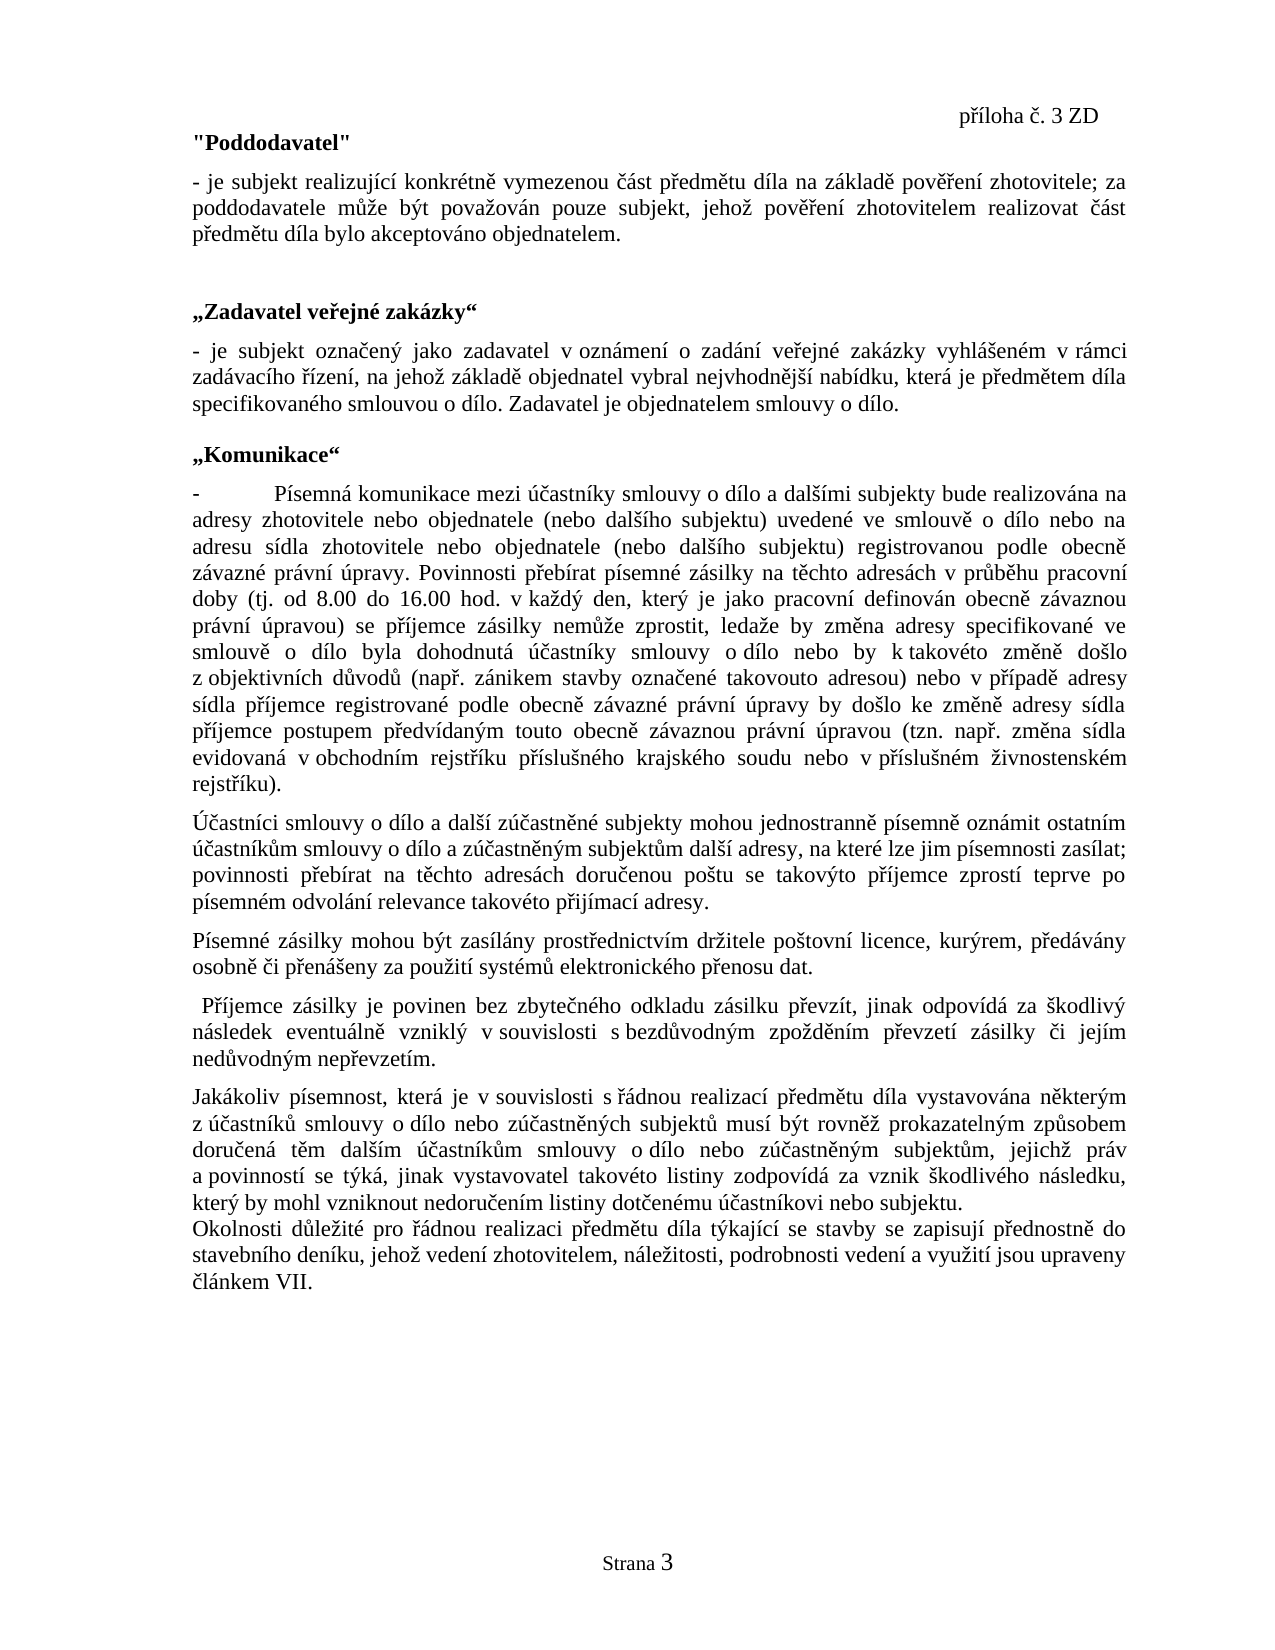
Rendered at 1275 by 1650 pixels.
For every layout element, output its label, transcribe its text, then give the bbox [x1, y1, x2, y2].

text Písemné zásilky mohou být zasílány prostřednictvím držitele poštovní licence, kurýrem, předávány osobně či přenášeny za použití systémů elektronického přenosu dat. [192, 927, 1127, 979]
text Účastníci smlouvy o dílo a další zúčastněné subjekty mohou jednostranně písemně oznámit ostatním účastníkům smlouvy o dílo a zúčastněným subjektům další adresy, na které lze jim písemnosti zasílat; povinnosti přebírat na těchto adresách doručenou poštu se takovýto příjemce zprostí teprve po písemném odvolání relevance takovéto přijímací adresy. [192, 809, 1127, 914]
list „Komunikace“ [162, 441, 1127, 467]
text - je subjekt realizující konkrétně vymezenou část předmětu díla na základě pověření zhotovitele; za poddodavatele může být považován pouze subjekt, jehož pověření zhotovitelem realizovat část předmětu díla bylo akceptováno objednatelem. [192, 168, 1127, 247]
list "Poddodavatel" [192, 129, 1127, 155]
text Okolnosti důležité pro řádnou realizaci předmětu díla týkající se stavby se zapisují přednostně do stavebního deníku, jehož vedení zhotovitelem, náležitosti, podrobnosti vedení a využití jsou upraveny článkem VII. [192, 1215, 1127, 1294]
list Písemná komunikace mezi účastníky smlouvy o dílo a dalšími subjekty bude realizována na adresy zhotovitele nebo objednatele (nebo dalšího subjektu) uvedené ve smlouvě o dílo nebo na adresu sídla zhotovitele nebo objednatele (nebo dalšího subjektu) registrovanou podle obecně závazné právní úpravy. Povinnosti přebírat písemné zásilky na těchto adresách v průběhu pracovní doby (tj. od 8.00 do 16.00 hod. v každý den, který je jako pracovní definován obecně závaznou právní úpravou) se příjemce zásilky nemůže zprostit, ledaže by změna adresy specifikované ve smlouvě o dílo byla dohodnutá účastníky smlouvy o dílo nebo by k takovéto změně došlo z objektivních důvodů (např. zánikem stavby označené takovouto adresou) nebo v případě adresy sídla příjemce registrované podle obecně závazné právní úpravy by došlo ke změně adresy sídla příjemce postupem předvídaným touto obecně závaznou právní úpravou (tzn. např. změna sídla evidovaná v obchodním rejstříku příslušného krajského soudu nebo v příslušném živnostenském rejstříku). [192, 480, 1127, 796]
list „Zadavatel veřejné zakázky“ [192, 298, 1127, 324]
text Příjemce zásilky je povinen bez zbytečného odkladu zásilku převzít, jinak odpovídá za škodlivý následek eventuálně vzniklý v souvislosti s bezdůvodným zpožděním převzetí zásilky či jejím nedůvodným nepřevzetím. [192, 992, 1127, 1071]
text - je subjekt označený jako zadavatel v oznámení o zadání veřejné zakázky vyhlášeném v rámci zadávacího řízení, na jehož základě objednatel vybral nejvhodnější nabídku, která je předmětem díla specifikovaného smlouvou o dílo. Zadavatel je objednatelem smlouvy o dílo. [192, 337, 1127, 416]
text Jakákoliv písemnost, která je v souvislosti s řádnou realizací předmětu díla vystavována některým z účastníků smlouvy o dílo nebo zúčastněných subjektů musí být rovněž prokazatelným způsobem doručená těm dalším účastníkům smlouvy o dílo nebo zúčastněným subjektům, jejichž práv a povinností se týká, jinak vystavovatel takovéto listiny zodpovídá za vznik škodlivého následku, který by mohl vzniknout nedoručením listiny dotčenému účastníkovi nebo subjektu. [192, 1083, 1127, 1215]
